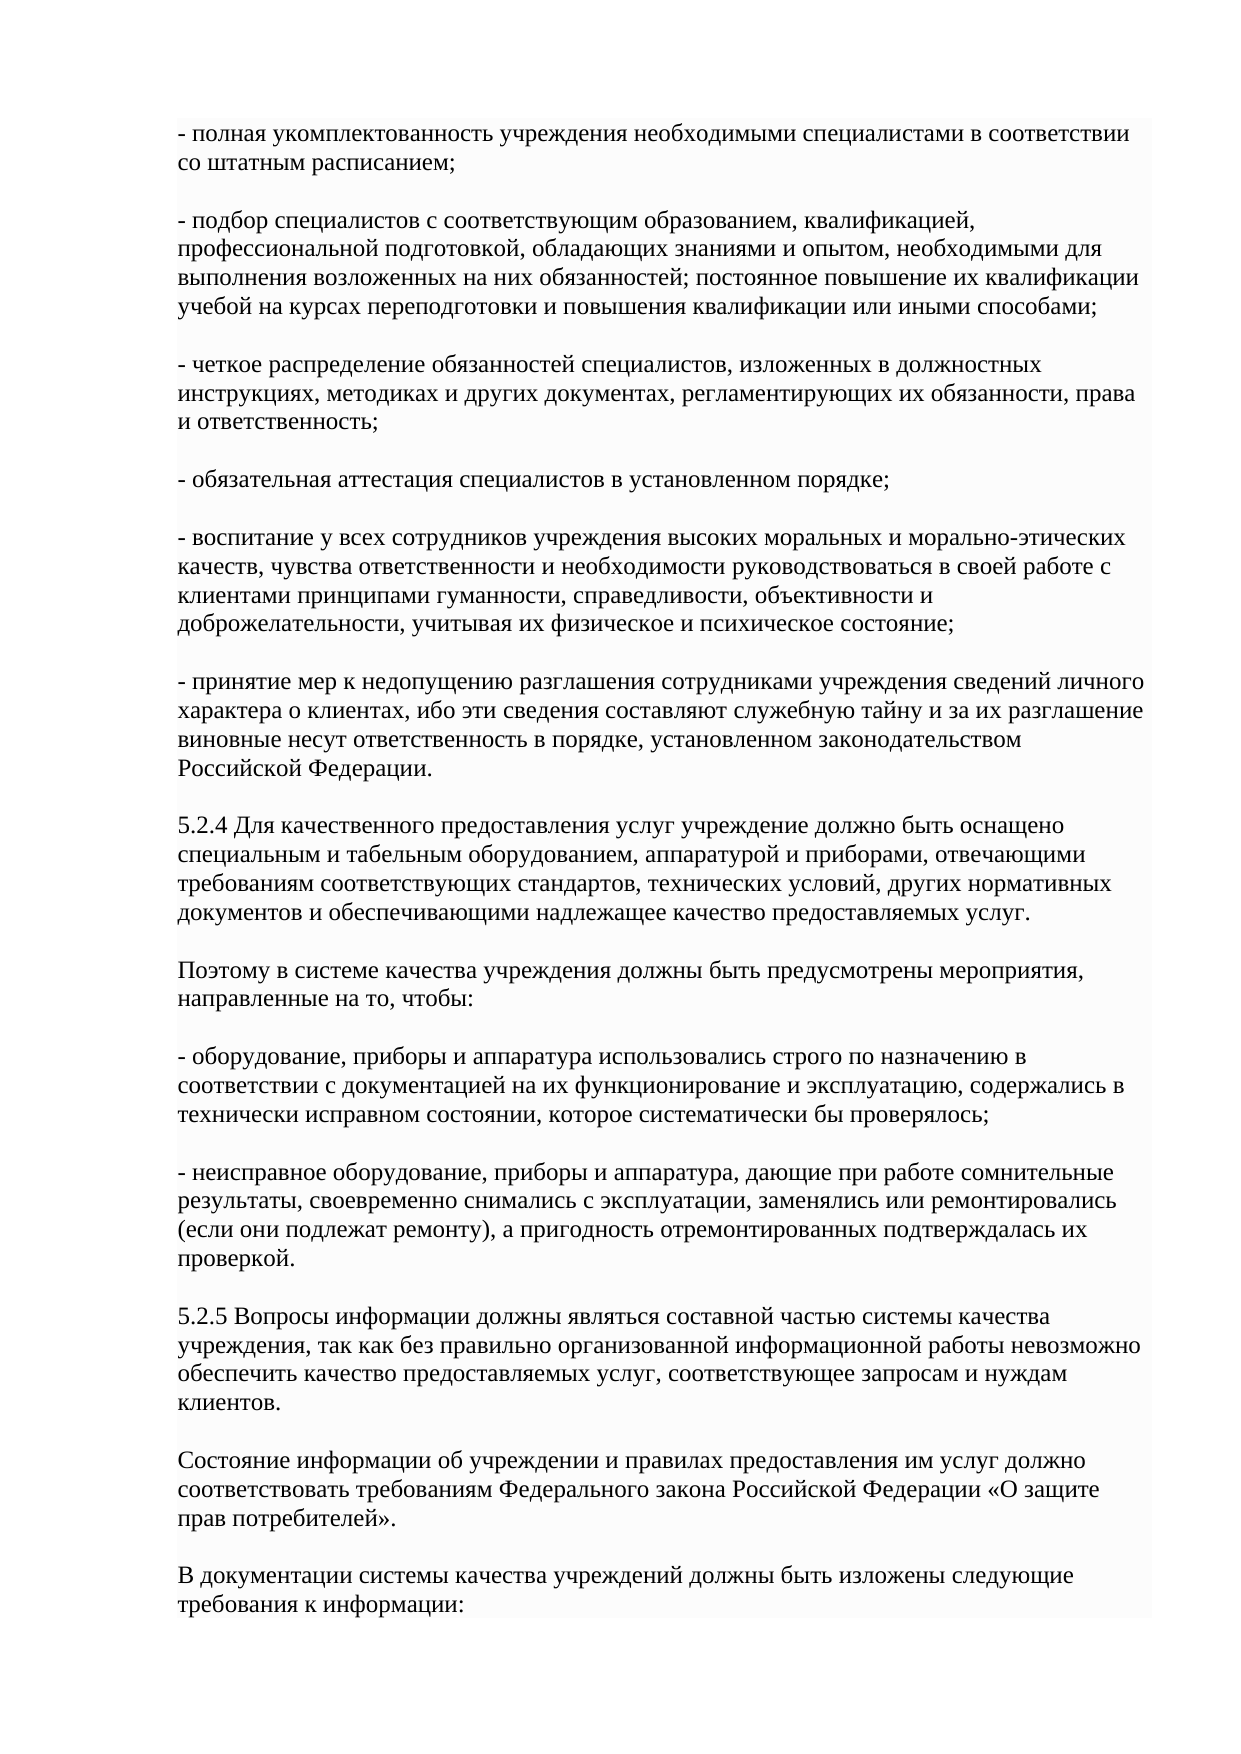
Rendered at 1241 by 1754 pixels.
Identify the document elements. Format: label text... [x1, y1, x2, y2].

text Поэтому в системе качества учреждения должны быть предусмотрены мероприятия, направленные на то, чтобы: [177, 955, 1152, 1012]
text - воспитание у всех сотрудников учреждения высоких моральных и морально-этических качеств, чувства ответственности и необходимости руководствоваться в своей работе с клиентами принципами гуманности, справедливости, объективности и доброжелательности, учитывая их физическое и психическое состояние; [177, 522, 1152, 637]
text Состояние информации об учреждении и правилах предоставления им услуг должно соответствовать требованиям Федерального закона Российской Федерации «О защите прав потребителей». [177, 1445, 1152, 1531]
text 5.2.5 Вопросы информации должны являться составной частью системы качества учреждения, так как без правильно организованной информационной работы невозможно обеспечить качество предоставляемых услуг, соответствующее запросам и нуждам клиентов. [177, 1301, 1152, 1416]
text - подбор специалистов с соответствующим образованием, квалификацией, профессиональной подготовкой, обладающих знаниями и опытом, необходимыми для выполнения возложенных на них обязанностей; постоянное повышение их квалификации учебой на курсах переподготовки и повышения квалификации или иными способами; [177, 205, 1152, 320]
text - обязательная аттестация специалистов в установленном порядке; [177, 464, 1152, 493]
text В документации системы качества учреждений должны быть изложены следующие требования к информации: [177, 1561, 1152, 1618]
text - оборудование, приборы и аппаратура использовались строго по назначению в соответствии с документацией на их функционирование и эксплуатацию, содержались в технически исправном состоянии, которое систематически бы проверялось; [177, 1041, 1152, 1128]
text - принятие мер к недопущению разглашения сотрудниками учреждения сведений личного характера о клиентах, ибо эти сведения составляют служебную тайну и за их разглашение виновные несут ответственность в порядке, установленном законодательством Российской Федерации. [177, 666, 1152, 781]
text 5.2.4 Для качественного предоставления услуг учреждение должно быть оснащено специальным и табельным оборудованием, аппаратурой и приборами, отвечающими требованиям соответствующих стандартов, технических условий, других нормативных документов и обеспечивающими надлежащее качество предоставляемых услуг. [177, 811, 1152, 926]
text - полная укомплектованность учреждения необходимыми специалистами в соответствии со штатным расписанием; [177, 118, 1152, 176]
text - четкое распределение обязанностей специалистов, изложенных в должностных инструкциях, методиках и других документах, регламентирующих их обязанности, права и ответственность; [177, 349, 1152, 435]
text - неисправное оборудование, приборы и аппаратура, дающие при работе сомнительные результаты, своевременно снимались с эксплуатации, заменялись или ремонтировались (если они подлежат ремонту), а пригодность отремонтированных подтверждалась их проверкой. [177, 1157, 1152, 1272]
